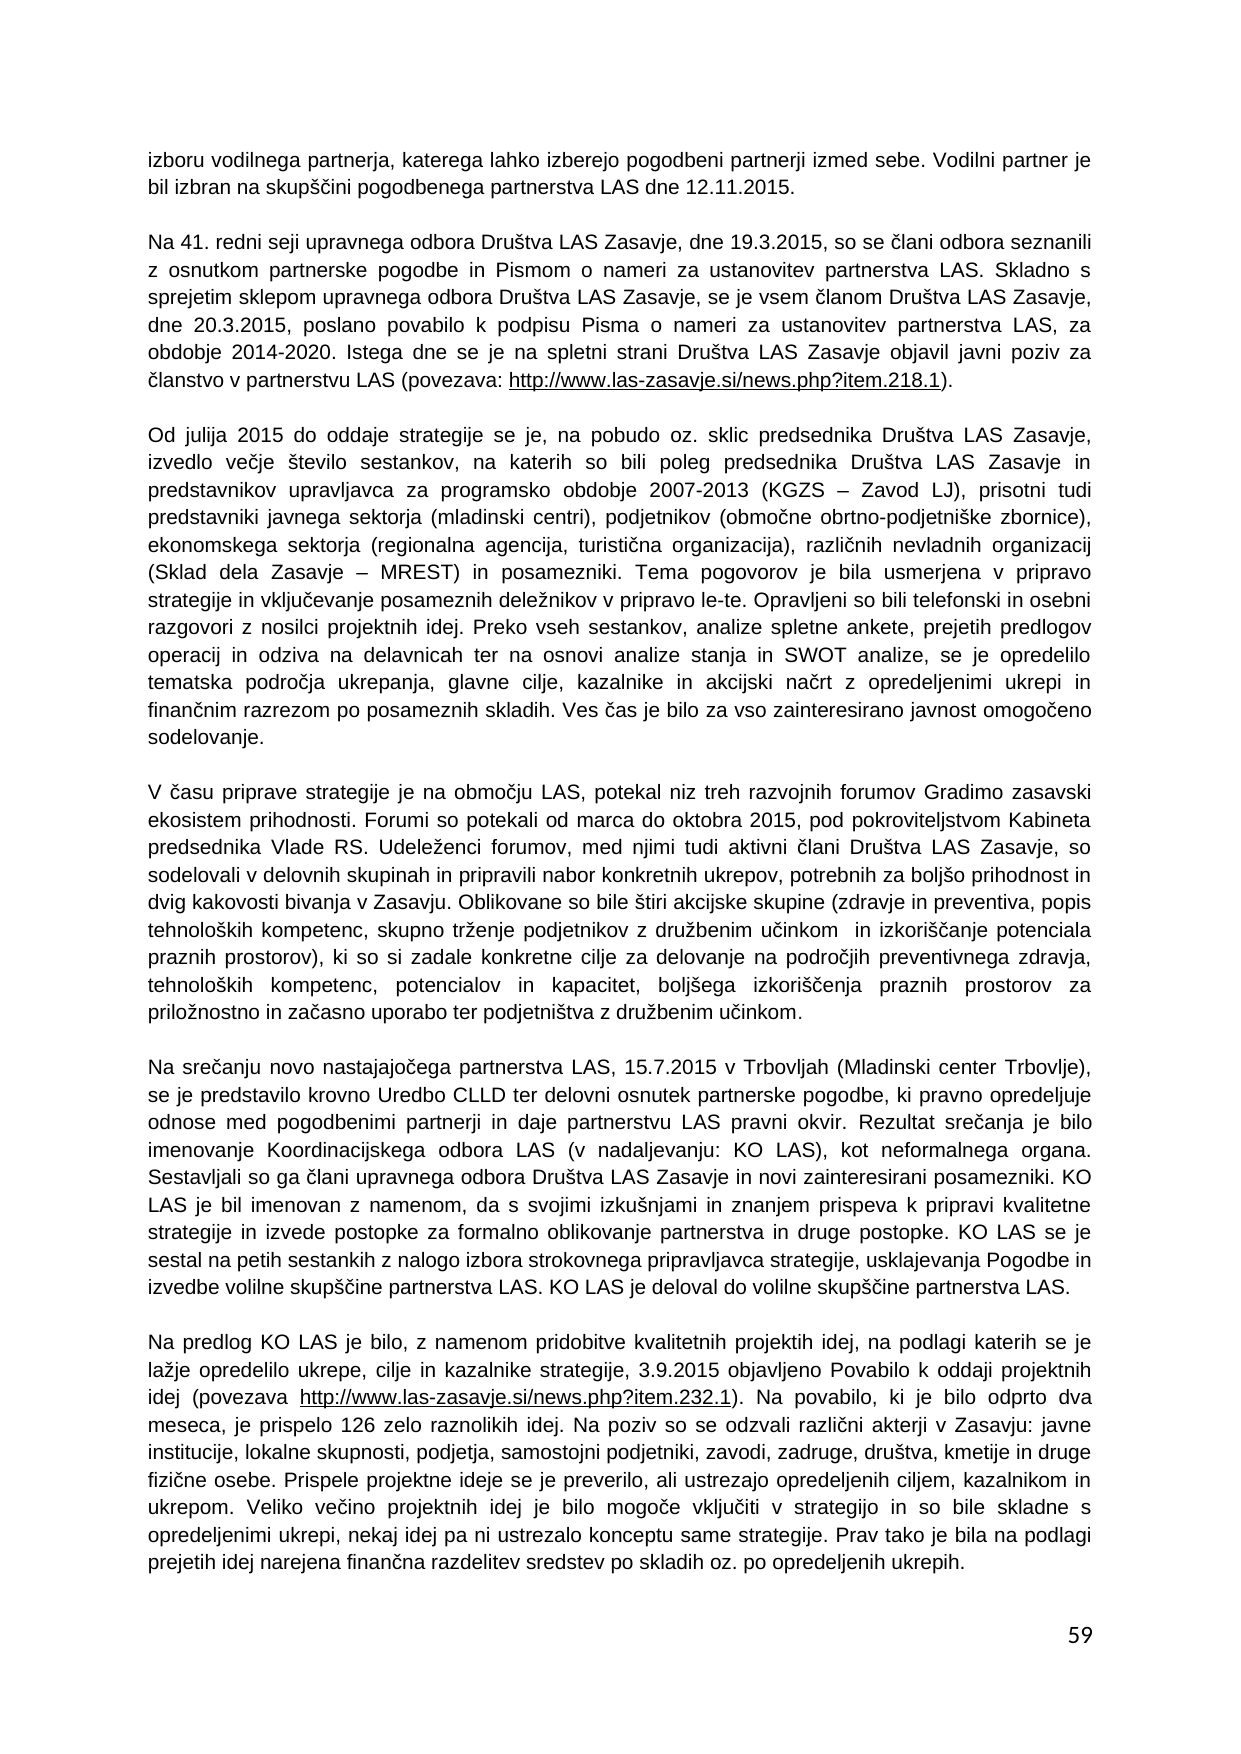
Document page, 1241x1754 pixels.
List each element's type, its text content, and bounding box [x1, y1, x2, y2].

text Od julija 2015 do oddaje strategije se je, na pobudo oz. sklic predsednika Društva LAS Zasavje, izvedlo večje število sestankov, na katerih so bili poleg predsednika Društva LAS Zasavje in predstavnikov upravljavca za programsko obdobje 2007-2013 (KGZS – Zavod LJ), prisotni tudi predstavniki javnega sektorja (mladinski centri), podjetnikov (območne obrtno-podjetniške zbornice), ekonomskega sektorja (regionalna agencija, turistična organizacija), različnih nevladnih organizacij (Sklad dela Zasavje – MREST) in posamezniki. Tema pogovorov je bila usmerjena v pripravo strategije in vključevanje posameznih deležnikov v pripravo le-te. Opravljeni so bili telefonski in osebni razgovori z nosilci projektnih idej. Preko vseh sestankov, analize spletne ankete, prejetih predlogov operacij in odziva na delavnicah ter na osnovi analize stanja in SWOT analize, se je opredelilo tematska področja ukrepanja, glavne cilje, kazalnike in akcijski načrt z opredeljenimi ukrepi in finančnim razrezom po posameznih skladih. Ves čas je bilo za vso zainteresirano javnost omogočeno sodelovanje. [148, 423, 1093, 749]
text V času priprave strategije je na območju LAS, potekal niz treh razvojnih forumov Gradimo zasavski ekosistem prihodnosti. Forumi so potekali od marca do oktobra 2015, pod pokroviteljstvom Kabineta predsednika Vlade RS. Udeleženci forumov, med njimi tudi aktivni člani Društva LAS Zasavje, so sodelovali v delovnih skupinah in pripravili nabor konkretnih ukrepov, potrebnih za boljšo prihodnost in dvig kakovosti bivanja v Zasavju. Oblikovane so bile štiri akcijske skupine (zdravje in preventiva, popis tehnoloških kompetenc, skupno trženje podjetnikov z družbenim učinkom in izkoriščanje potenciala praznih prostorov), ki so si zadale konkretne cilje za delovanje na področjih preventivnega zdravja, tehnoloških kompetenc, potencialov in kapacitet, boljšega izkoriščenja praznih prostorov za priložnostno in začasno uporabo ter podjetništva z družbenim učinkom. [148, 780, 1093, 1024]
text Na srečanju novo nastajajočega partnerstva LAS, 15.7.2015 v Trbovljah (Mladinski center Trbovlje), se je predstavilo krovno Uredbo CLLD ter delovni osnutek partnerske pogodbe, ki pravno opredeljuje odnose med pogodbenimi partnerji in daje partnerstvu LAS pravni okvir. Rezultat srečanja je bilo imenovanje Koordinacijskega odbora LAS (v nadaljevanju: KO LAS), kot neformalnega organa. Sestavljali so ga člani upravnega odbora Društva LAS Zasavje in novi zainteresirani posamezniki. KO LAS je bil imenovan z namenom, da s svojimi izkušnjami in znanjem prispeva k pripravi kvalitetne strategije in izvede postopke za formalno oblikovanje partnerstva in druge postopke. KO LAS se je sestal na petih sestankih z nalogo izbora strokovnega pripravljavca strategije, usklajevanja Pogodbe in izvedbe volilne skupščine partnerstva LAS. KO LAS je deloval do volilne skupščine partnerstva LAS. [148, 1055, 1093, 1299]
text Na 41. redni seji upravnega odbora Društva LAS Zasavje, dne 19.3.2015, so se člani odbora seznanili z osnutkom partnerske pogodbe in Pismom o nameri za ustanovitev partnerstva LAS. Skladno s sprejetim sklepom upravnega odbora Društva LAS Zasavje, se je vsem članom Društva LAS Zasavje, dne 20.3.2015, poslano povabilo k podpisu Pisma o nameri za ustanovitev partnerstva LAS, za obdobje 2014-2020. Istega dne se je na spletni strani Društva LAS Zasavje objavil javni poziv za članstvo v partnerstvu LAS (povezava: http://www.las-zasavje.si/news.php?item.218.1). [148, 230, 1093, 392]
text Na predlog KO LAS je bilo, z namenom pridobitve kvalitetnih projektih idej, na podlagi katerih se je lažje opredelilo ukrepe, cilje in kazalnike strategije, 3.9.2015 objavljeno Povabilo k oddaji projektnih idej (povezava http://www.las-zasavje.si/news.php?item.232.1). Na povabilo, ki je bilo odprto dva meseca, je prispelo 126 zelo raznolikih idej. Na poziv so se odzvali različni akterji v Zasavju: javne institucije, lokalne skupnosti, podjetja, samostojni podjetniki, zavodi, zadruge, društva, kmetije in druge fizične osebe. Prispele projektne ideje se je preverilo, ali ustrezajo opredeljenih ciljem, kazalnikom in ukrepom. Veliko večino projektnih idej je bilo mogoče vključiti v strategijo in so bile skladne s opredeljenimi ukrepi, nekaj idej pa ni ustrezalo konceptu same strategije. Prav tako je bila na podlagi prejetih idej narejena finančna razdelitev sredstev po skladih oz. po opredeljenih ukrepih. [148, 1330, 1093, 1574]
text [148, 148, 1093, 199]
